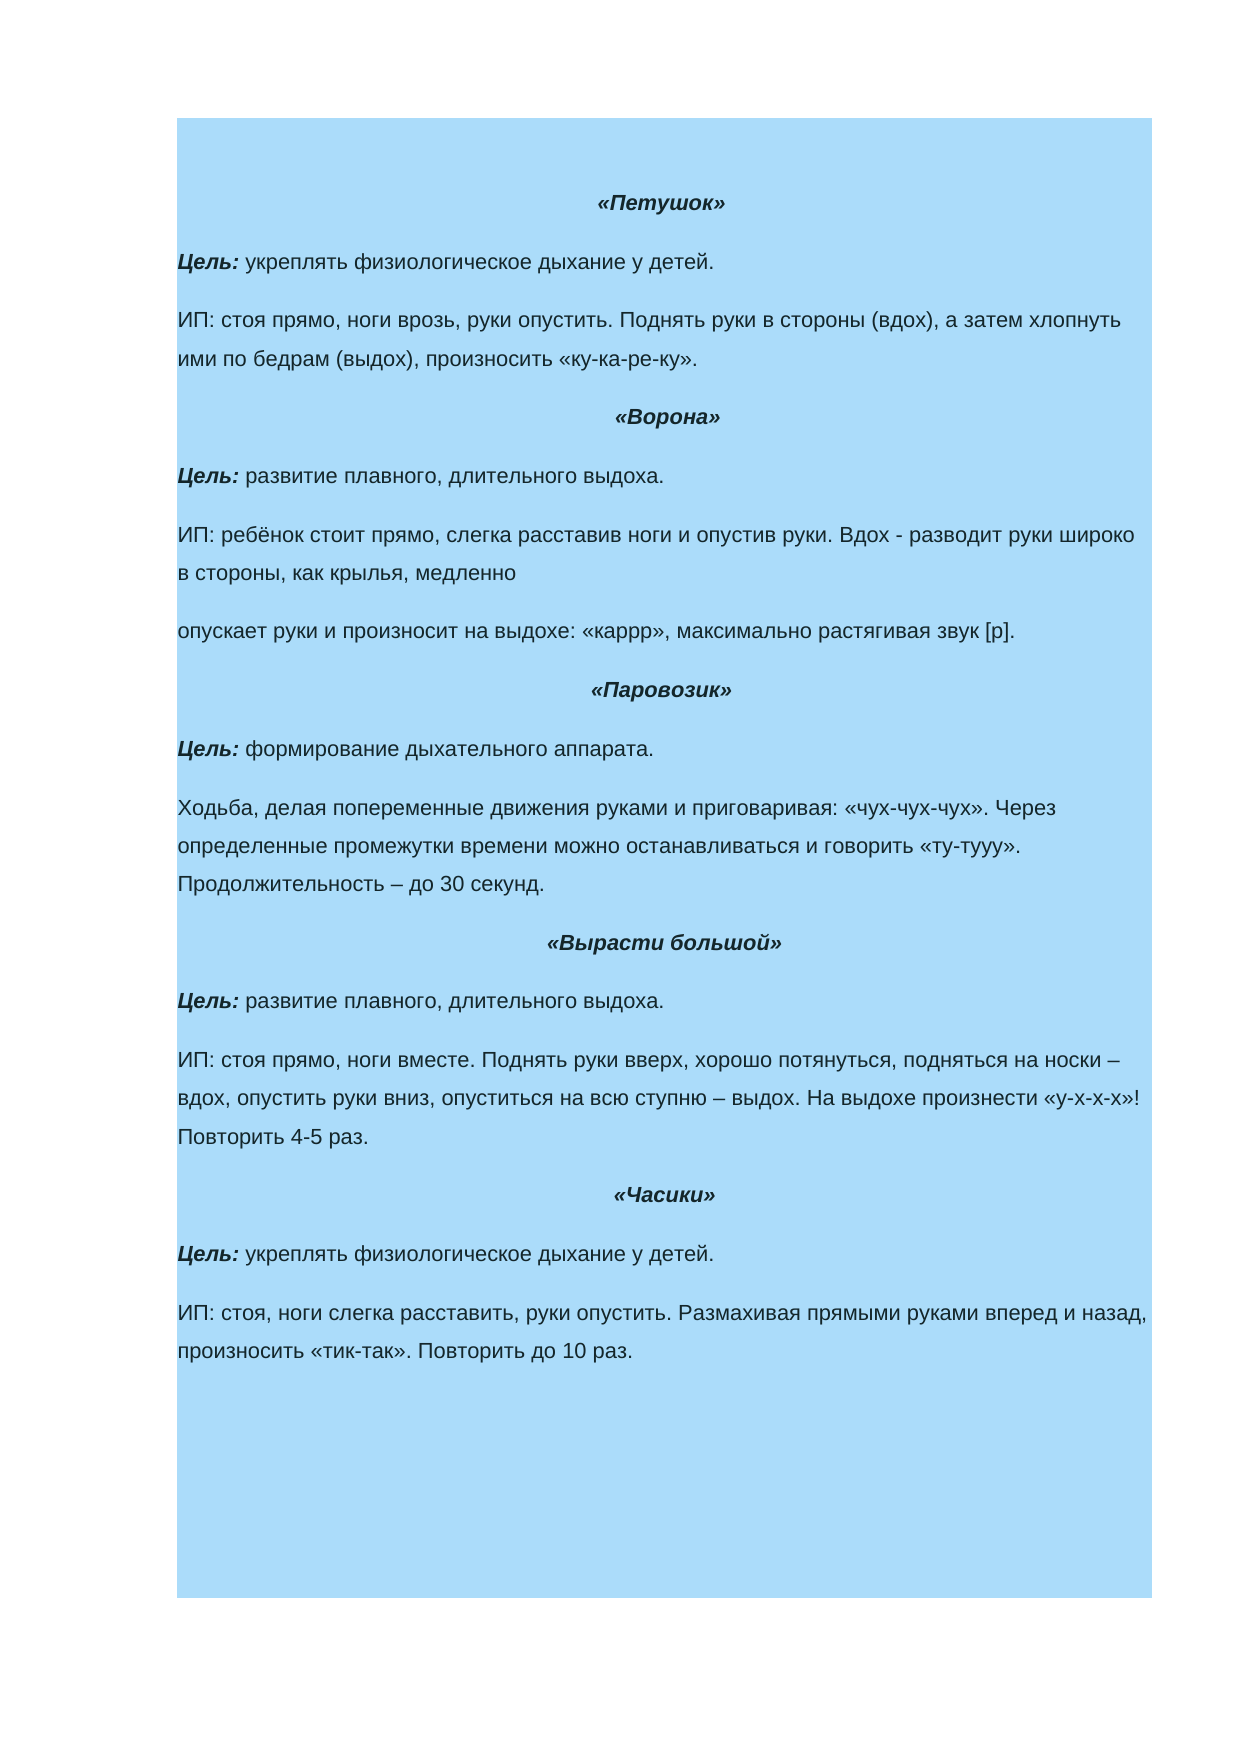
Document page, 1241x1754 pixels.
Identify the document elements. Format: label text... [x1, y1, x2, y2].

text «Часики» [177, 1169, 1152, 1207]
text ИП: ребёнок стоит прямо, слегка расставив ноги и опустив руки. Вдох - разводит руки широко в стороны, как крылья, медленно [177, 508, 1152, 585]
text ИП: стоя прямо, ноги врозь, руки опустить. Поднять руки в стороны (вдох), а затем хлопнуть ими по бедрам (выдох), произносить «ку-ка-ре-ку». [177, 294, 1152, 371]
text «Ворона» [177, 391, 1152, 429]
text Цель: укреплять физиологическое дыхание у детей. [177, 235, 1152, 274]
text опускает руки и произносит на выдохе: «каррр», максимально растягивая звук [р]. [177, 605, 1152, 644]
text «Паровозик» [177, 664, 1152, 702]
text Цель: укреплять физиологическое дыхание у детей. [177, 1228, 1152, 1266]
text «Вырасти большой» [177, 917, 1152, 955]
text Ходьба, делая попеременные движения руками и приговаривая: «чух-чух-чух». Через определенные промежутки времени можно останавливаться и говорить «ту-тууу». Продолжительность – до 30 секунд. [177, 781, 1152, 896]
text Цель: формирование дыхательного аппарата. [177, 723, 1152, 761]
text ИП: стоя прямо, ноги вместе. Поднять руки вверх, хорошо потянуться, подняться на носки – вдох, опустить руки вниз, опуститься на всю ступню – выдох. На выдохе произнести «у-х-х-х»! Повторить 4-5 раз. [177, 1034, 1152, 1149]
text Цель: развитие плавного, длительного выдоха. [177, 450, 1152, 488]
text ИП: стоя, ноги слегка расставить, руки опустить. Размахивая прямыми руками вперед и назад, произносить «тик-так». Повторить до 10 раз. [177, 1286, 1152, 1363]
text Цель: развитие плавного, длительного выдоха. [177, 975, 1152, 1013]
text «Петушок» [177, 177, 1152, 215]
